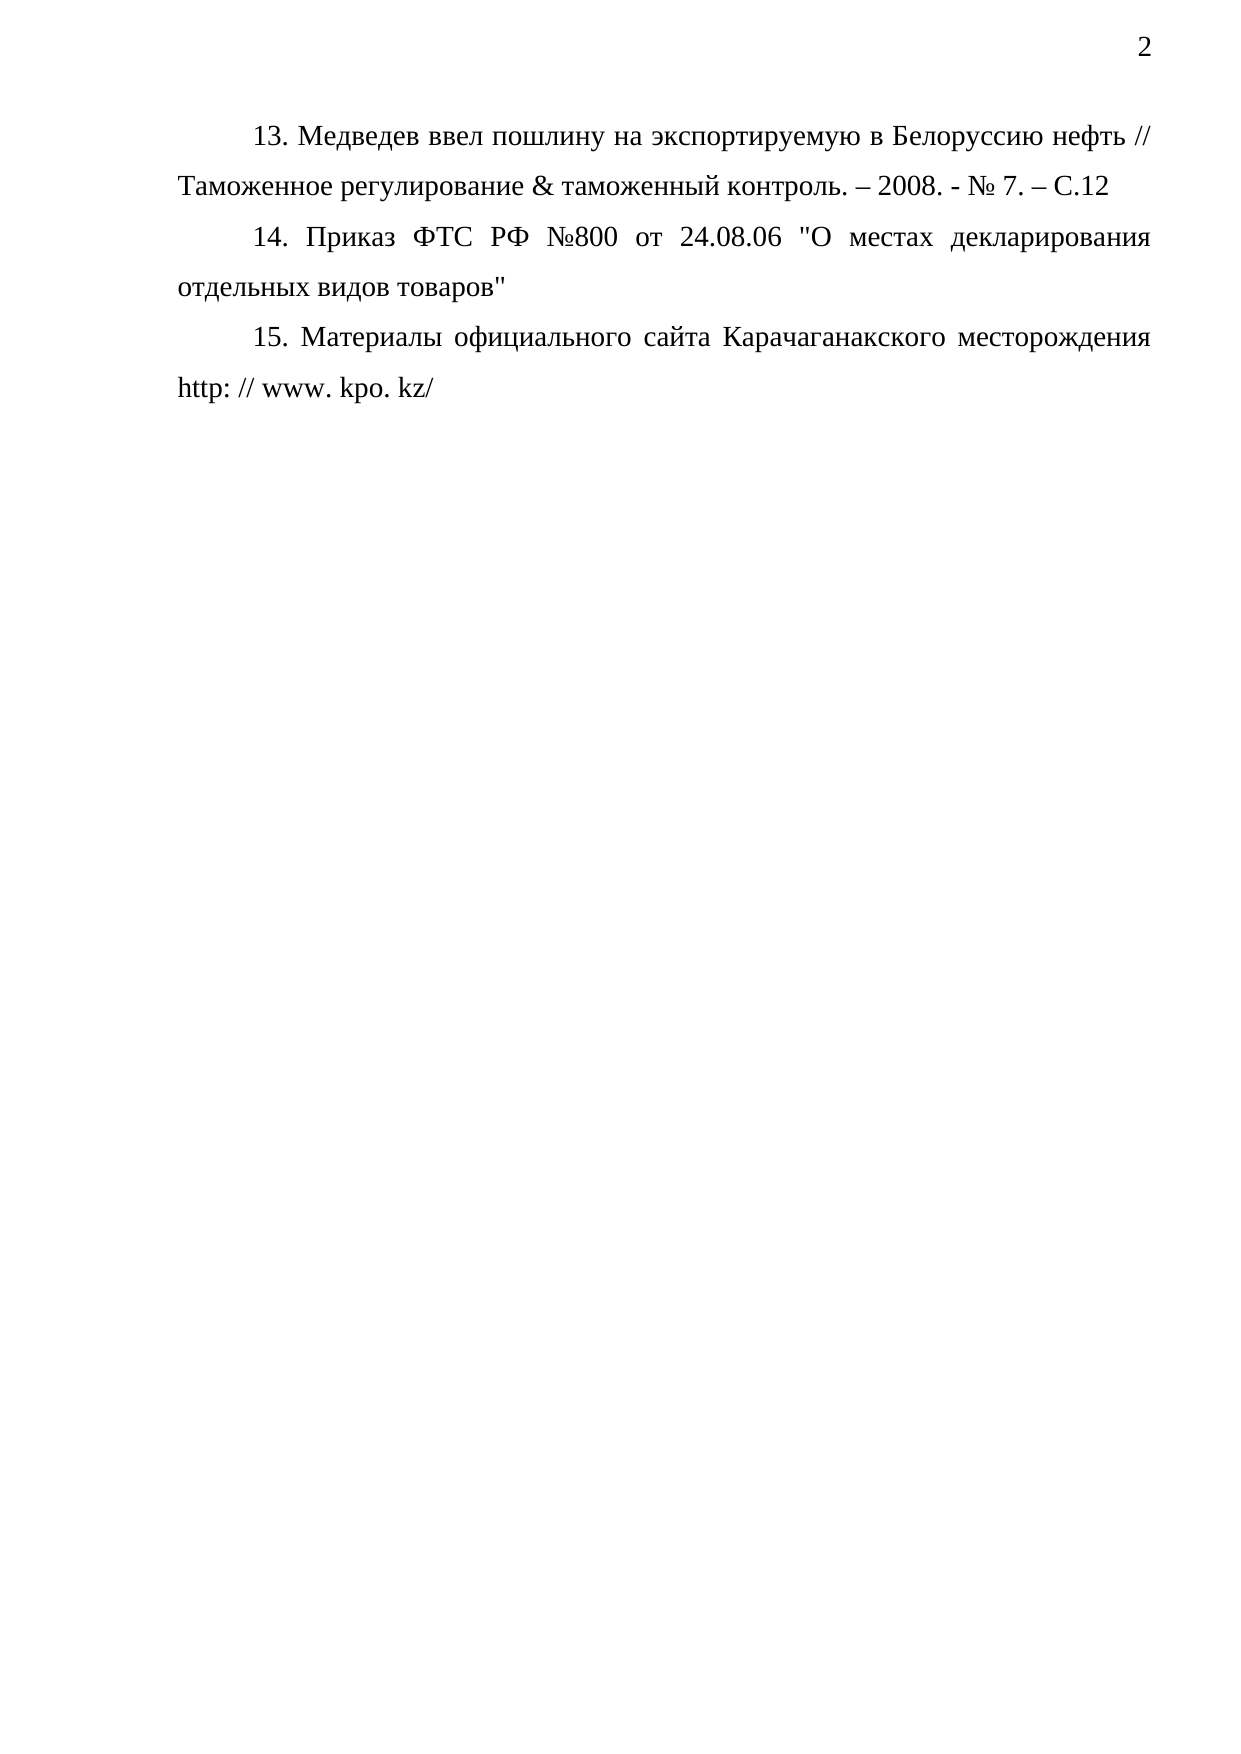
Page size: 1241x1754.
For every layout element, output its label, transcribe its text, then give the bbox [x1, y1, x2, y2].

text 14. Приказ ФТС РФ №800 от 24.08.06 "О местах декларирования отдельных видов товаров" [177, 219, 1152, 303]
text 15. Материалы официального сайта Карачаганакского месторождения http: // www. kpo. kz/ [177, 319, 1152, 403]
text 13. Медведев ввел пошлину на экспортируемую в Белоруссию нефть // Таможенное регулирование & таможенный контроль. – 2008. - № 7. – С.12 [177, 118, 1152, 202]
